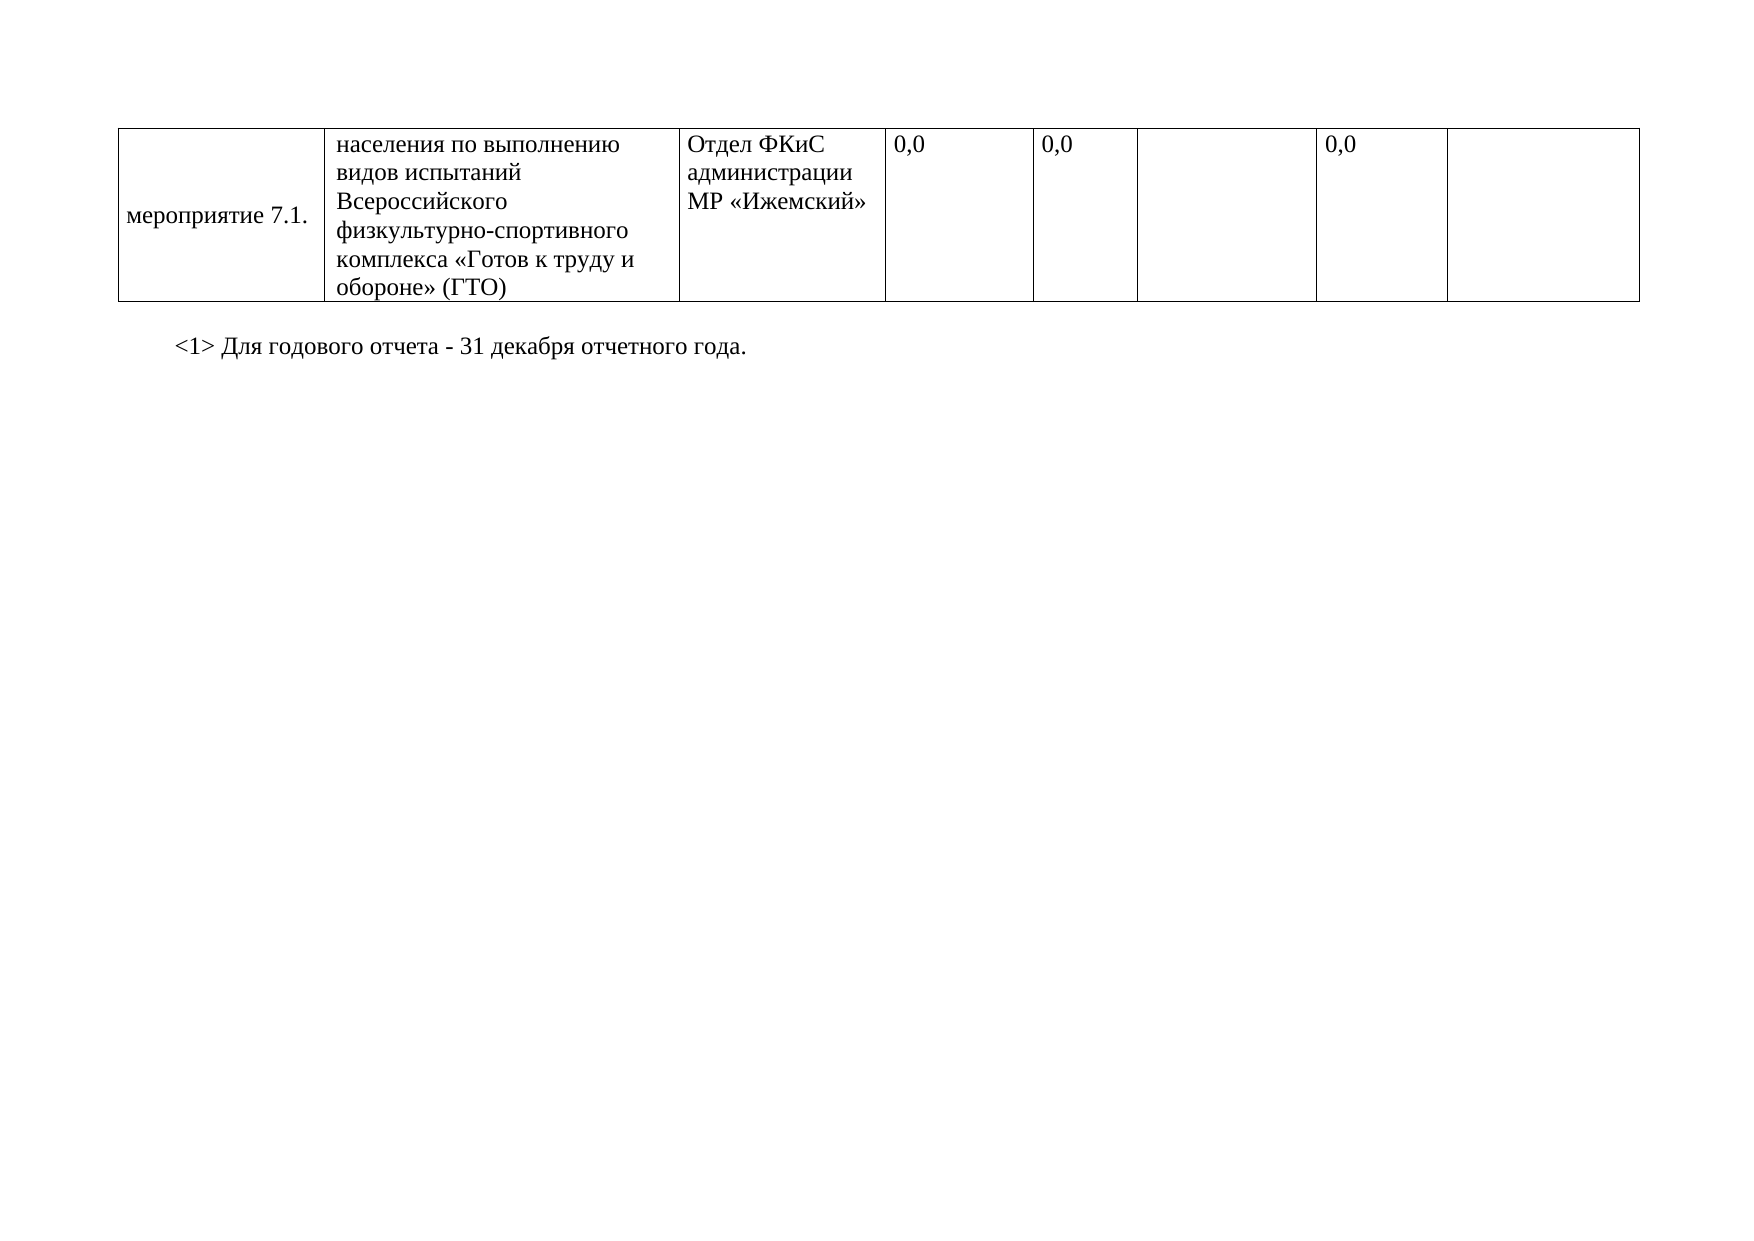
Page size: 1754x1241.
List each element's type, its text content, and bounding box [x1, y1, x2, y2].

text <1> Для годового отчета - 31 декабря отчетного года. [118, 331, 1639, 360]
table_cell [1138, 129, 1316, 301]
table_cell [119, 129, 324, 301]
table_cell 0,0 [1034, 129, 1137, 301]
table_cell Отдел ФКиС администрации МР «Ижемский» [680, 129, 885, 301]
table_cell 0,0 [1317, 129, 1447, 301]
table_cell [1448, 129, 1639, 301]
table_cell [325, 129, 679, 301]
table_cell 0,0 [886, 129, 1033, 301]
